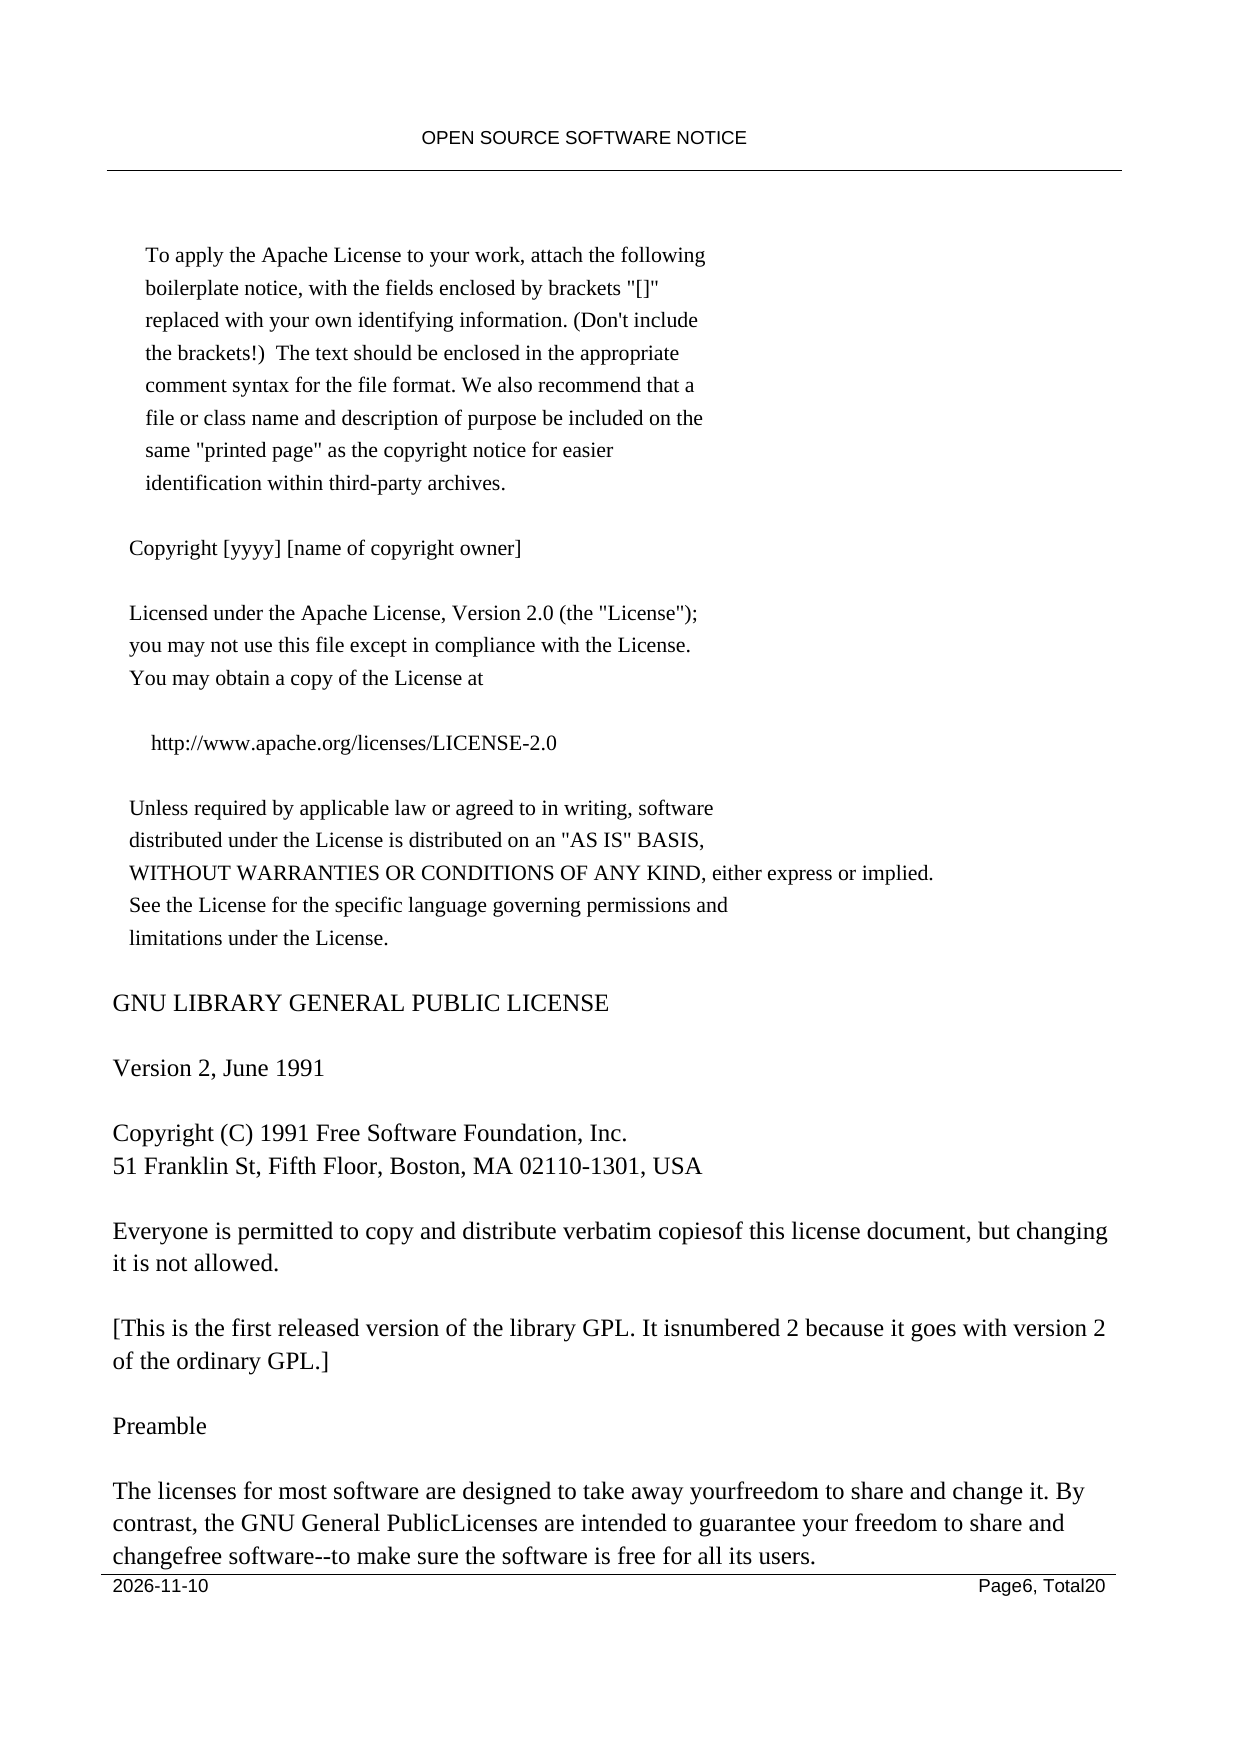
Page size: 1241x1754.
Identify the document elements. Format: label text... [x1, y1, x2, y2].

text Everyone is permitted to copy and distribute verbatim copiesof this license document, but changing it is not allowed. [112, 1214, 1128, 1279]
text The licenses for most software are designed to take away yourfreedom to share and change it. By contrast, the GNU General PublicLicenses are intended to guarantee your freedom to share and changefree software--to make sure the software is free for all its users. [112, 1474, 1128, 1571]
text 51 Franklin St, Fifth Floor, Boston, MA 02110-1301, USA [112, 1149, 1128, 1181]
text Version 2, June 1991 [112, 1051, 1128, 1084]
text GNU LIBRARY GENERAL PUBLIC LICENSE [112, 986, 1128, 1019]
text [This is the first released version of the library GPL. It isnumbered 2 because it goes with version 2 of the ordinary GPL.] [112, 1311, 1128, 1376]
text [112, 206, 1128, 954]
text Preamble [112, 1409, 1128, 1441]
text Copyright (C) 1991 Free Software Foundation, Inc. [112, 1116, 1128, 1149]
